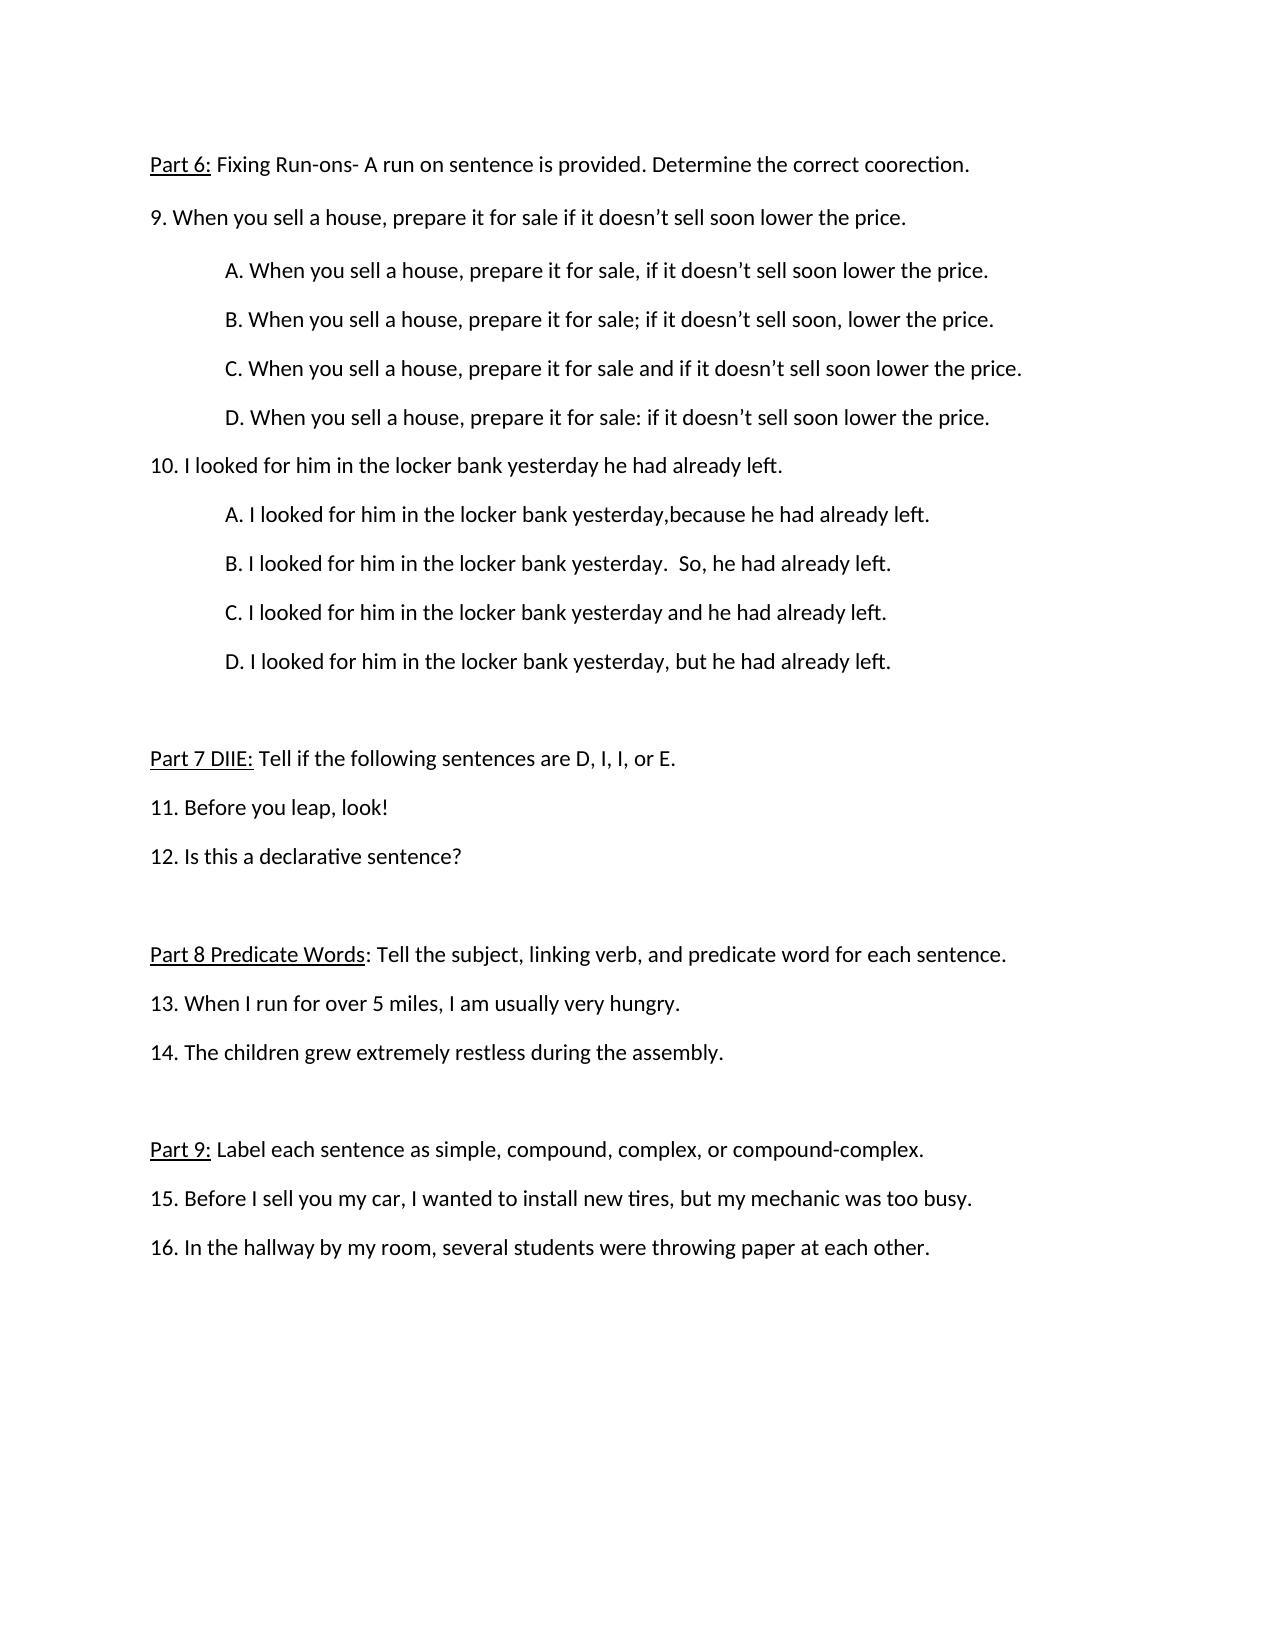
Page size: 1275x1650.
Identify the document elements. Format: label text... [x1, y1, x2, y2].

text Part 8 Predicate Words: Tell the subject, linking verb, and predicate word for each sentence. [150, 940, 1125, 968]
text C. When you sell a house, prepare it for sale and if it doesn’t sell soon lower the price. [150, 354, 1125, 382]
text 15. Before I sell you my car, I wanted to install new tires, but my mechanic was too busy. [150, 1184, 1125, 1212]
text D. I looked for him in the locker bank yesterday, but he had already left. [150, 647, 1125, 675]
text Part 7 DIIE: Tell if the following sentences are D, I, I, or E. [150, 744, 1125, 773]
text C. I looked for him in the locker bank yesterday and he had already left. [150, 598, 1125, 626]
text Part 6: Fixing Run-ons- A run on sentence is provided. Determine the correct coorection. [150, 150, 1125, 178]
text B. I looked for him in the locker bank yesterday. So, he had already left. [150, 549, 1125, 577]
text Part 9: Label each sentence as simple, compound, complex, or compound-complex. [150, 1135, 1125, 1163]
text A. When you sell a house, prepare it for sale, if it doesn’t sell soon lower the price. [150, 256, 1125, 284]
text 11. Before you leap, look! [150, 793, 1125, 821]
text A. I looked for him in the locker bank yesterday,because he had already left. [150, 500, 1125, 528]
text 10. I looked for him in the locker bank yesterday he had already left. [150, 451, 1125, 479]
text B. When you sell a house, prepare it for sale; if it doesn’t sell soon, lower the price. [150, 305, 1125, 333]
text D. When you sell a house, prepare it for sale: if it doesn’t sell soon lower the price. [150, 403, 1125, 431]
text 13. When I run for over 5 miles, I am usually very hungry. [150, 989, 1125, 1017]
text 12. Is this a declarative sentence? [150, 842, 1125, 870]
text 14. The children grew extremely restless during the assembly. [150, 1038, 1125, 1066]
text 16. In the hallway by my room, several students were throwing paper at each other. [150, 1233, 1125, 1261]
text 9. When you sell a house, prepare it for sale if it doesn’t sell soon lower the price. [150, 203, 1125, 231]
